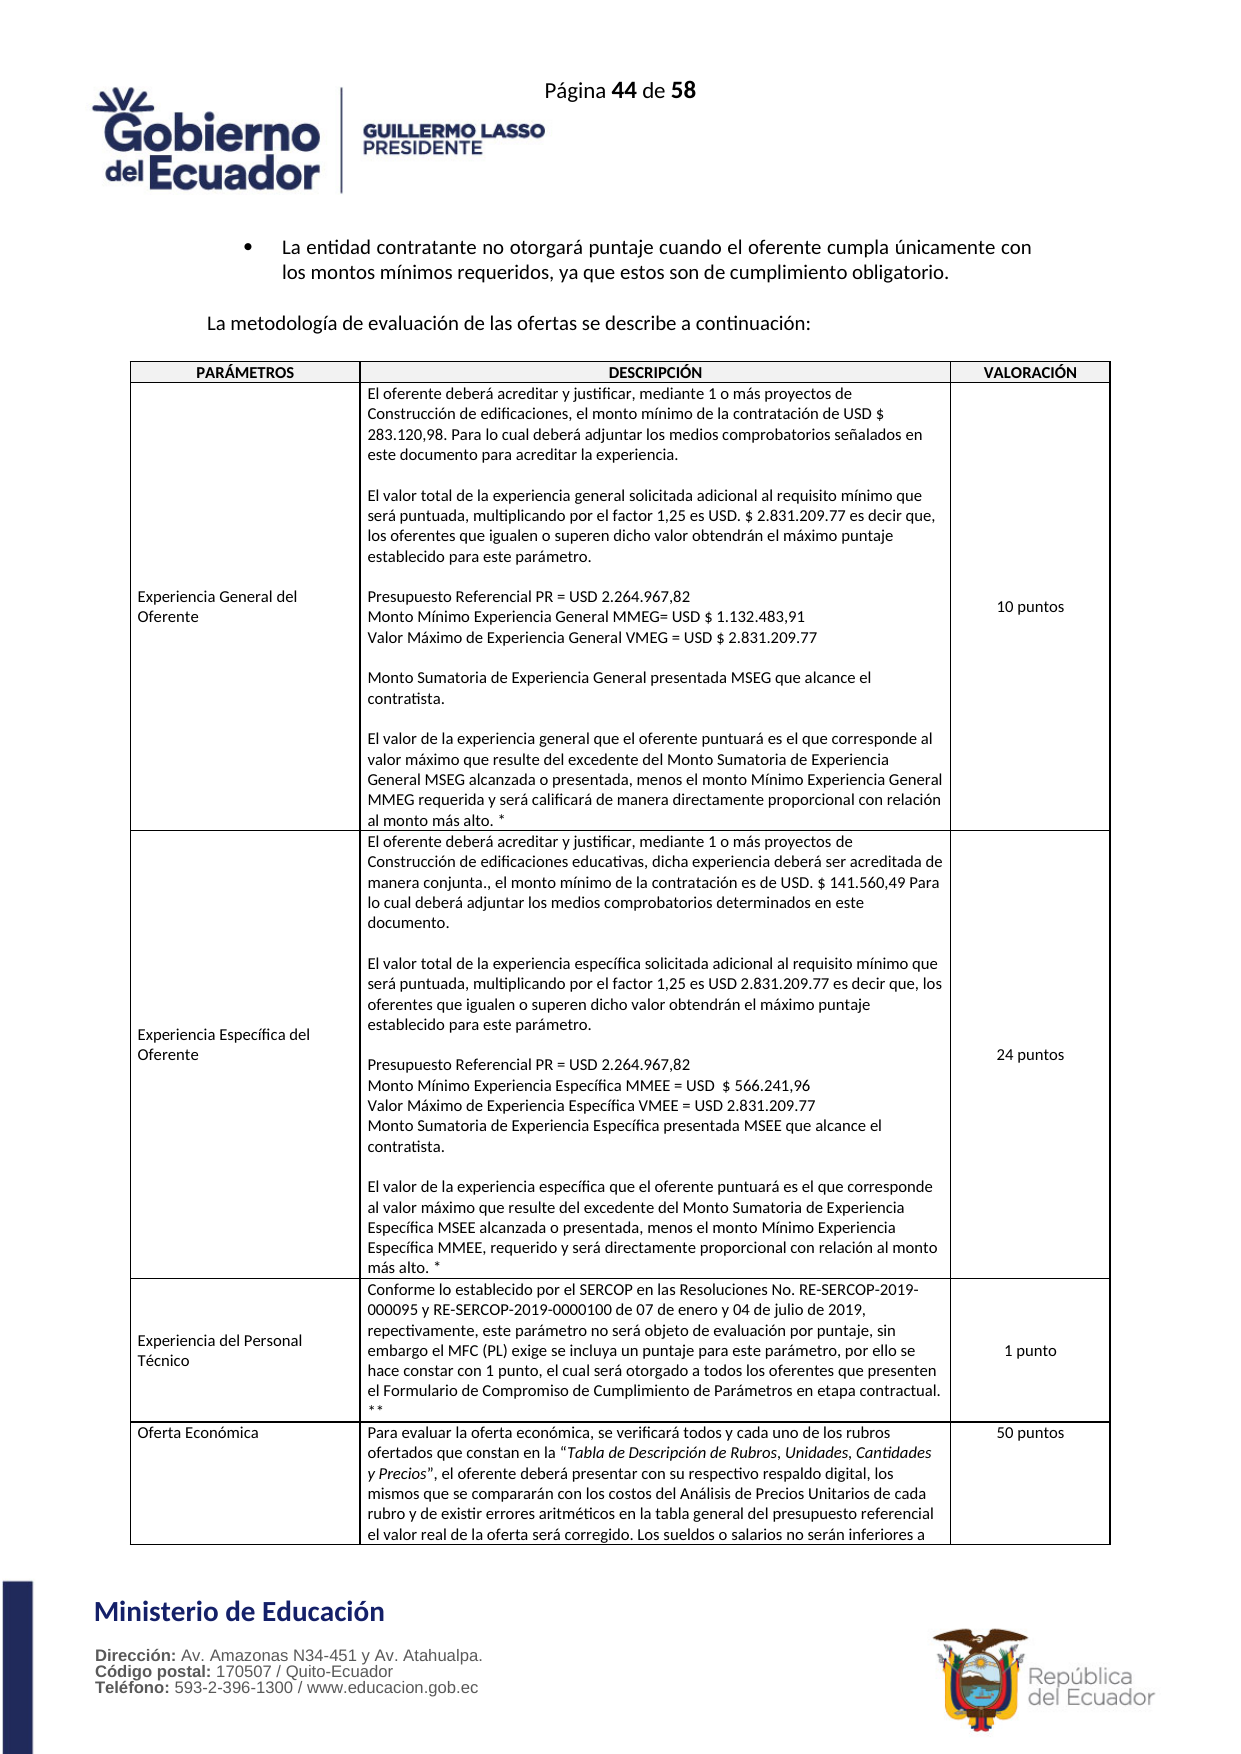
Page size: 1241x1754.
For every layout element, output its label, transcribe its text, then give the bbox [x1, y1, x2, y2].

table_header VALORACIÓN [951, 362, 1109, 382]
table_header DESCRIPCIÓN [361, 362, 950, 382]
table_cell El oferente deberá acreditar y justificar, mediante 1 o más proyectos de Construcción de edificaciones educativas, dicha experiencia deberá ser acreditada de manera conjunta., el monto mínimo de la contratación es de USD. $ 141.560,49 Para lo cual deberá adjuntar los medios comprobatorios determinados en este documento. El valor total de la experiencia específica solicitada adicional al requisito mínimo que será puntuada, multiplicando por el factor 1,25 es USD 2.831.209.77 es decir que, los oferentes que igualen o superen dicho valor obtendrán el máximo puntaje establecido para este parámetro. Presupuesto Referencial PR = USD 2.264.967,82 Monto Mínimo Experiencia Específica MMEE = USD $ 566.241,96 Valor Máximo de Experiencia Específica VMEE = USD 2.831.209.77 Monto Sumatoria de Experiencia Específica presentada MSEE que alcance el contratista. El valor de la experiencia específica que el oferente puntuará es el que corresponde al valor máximo que resulte del excedente del Monto Sumatoria de Experiencia Específica MSEE alcanzada o presentada, menos el monto Mínimo Experiencia Específica MMEE, requerido y será directamente proporcional con relación al monto más alto. * [361, 831, 950, 1278]
table_header PARÁMETROS [131, 362, 359, 382]
list La entidad contratante no otorgará puntaje cuando el oferente cumpla únicamente con los montos mínimos requeridos, ya que estos son de cumplimiento obligatorio. [244, 234, 1033, 285]
table_cell Experiencia del Personal Técnico [131, 1279, 359, 1421]
table_cell 1 punto [951, 1279, 1109, 1421]
table_cell Experiencia General del Oferente [131, 383, 359, 830]
table_cell El oferente deberá acreditar y justificar, mediante 1 o más proyectos de Construcción de edificaciones, el monto mínimo de la contratación de USD $ 283.120,98. Para lo cual deberá adjuntar los medios comprobatorios señalados en este documento para acreditar la experiencia. El valor total de la experiencia general solicitada adicional al requisito mínimo que será puntuada, multiplicando por el factor 1,25 es USD. $ 2.831.209.77 es decir que, los oferentes que igualen o superen dicho valor obtendrán el máximo puntaje establecido para este parámetro. Presupuesto Referencial PR = USD 2.264.967,82 Monto Mínimo Experiencia General MMEG= USD $ 1.132.483,91 Valor Máximo de Experiencia General VMEG = USD $ 2.831.209.77 Monto Sumatoria de Experiencia General presentada MSEG que alcance el contratista. El valor de la experiencia general que el oferente puntuará es el que corresponde al valor máximo que resulte del excedente del Monto Sumatoria de Experiencia General MSEG alcanzada o presentada, menos el monto Mínimo Experiencia General MMEG requerida y será calificará de manera directamente proporcional con relación al monto más alto. * [361, 383, 950, 830]
picture [2, 28, 1241, 1754]
table_cell 10 puntos [951, 383, 1109, 830]
table_cell Experiencia Específica del Oferente [131, 831, 359, 1278]
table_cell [361, 1423, 950, 1544]
table_cell 50 puntos [951, 1423, 1109, 1544]
table_cell Oferta Económica [131, 1423, 359, 1544]
table_cell 24 puntos [951, 831, 1109, 1278]
text La metodología de evaluación de las ofertas se describe a continuación: [207, 310, 1033, 336]
table_cell Conforme lo establecido por el SERCOP en las Resoluciones No. RE-SERCOP-2019-000095 y RE-SERCOP-2019-0000100 de 07 de enero y 04 de julio de 2019, repectivamente, este parámetro no será objeto de evaluación por puntaje, sin embargo el MFC (PL) exige se incluya un puntaje para este parámetro, por ello se hace constar con 1 punto, el cual será otorgado a todos los oferentes que presenten el Formulario de Compromiso de Cumplimiento de Parámetros en etapa contractual. ** [361, 1279, 950, 1421]
